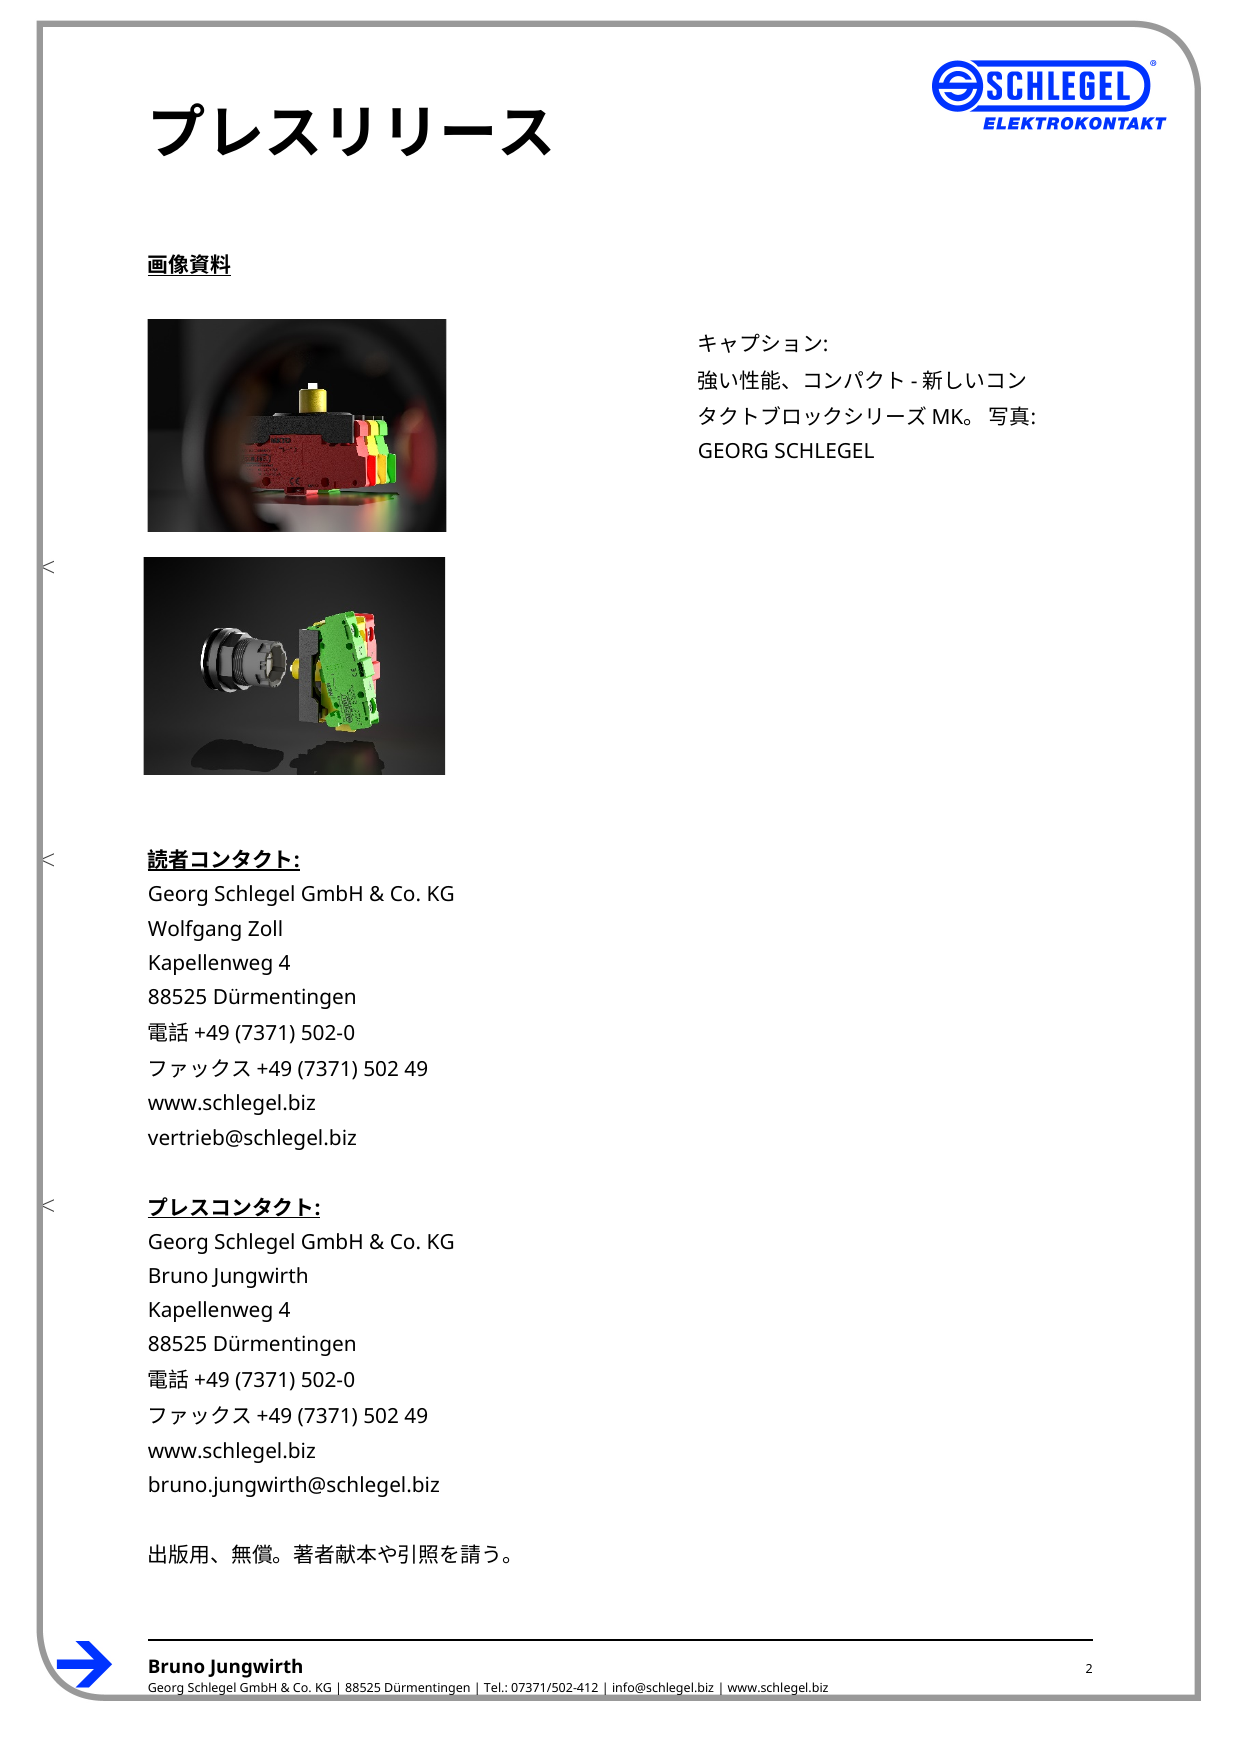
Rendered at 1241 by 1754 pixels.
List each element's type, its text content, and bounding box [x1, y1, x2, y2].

text bruno.jungwirth@schlegel.biz [148, 1470, 1093, 1498]
text Georg Schlegel GmbH & Co. KG [148, 1227, 1093, 1256]
text www.schlegel.biz [148, 1436, 1093, 1464]
text 読者コンタクト: [148, 843, 1093, 873]
text 88525 Dürmentingen [148, 1329, 1093, 1358]
picture [0, 0, 1239, 1737]
text 出版用、無償。著者献本や引照を請う。 [148, 1538, 1093, 1568]
text 電話 +49 (7371) 502-0 [148, 1363, 1093, 1394]
text 画像資料 [148, 249, 1093, 279]
text Kapellenweg 4 [148, 1295, 1093, 1324]
text www.schlegel.biz [148, 1088, 1093, 1117]
text vertrieb@schlegel.biz [148, 1123, 1093, 1151]
text 88525 Dürmentingen [148, 982, 1093, 1010]
text Kapellenweg 4 [148, 948, 1093, 976]
text Georg Schlegel GmbH & Co. KG [148, 879, 1093, 908]
text Bruno Jungwirth [148, 1261, 1093, 1289]
text プレスコンタクト: [148, 1191, 1093, 1221]
text ファックス +49 (7371) 502 49 [148, 1052, 1093, 1082]
text 電話 +49 (7371) 502-0 [148, 1016, 1093, 1046]
text Wolfgang Zoll [148, 914, 1093, 942]
text ファックス +49 (7371) 502 49 [148, 1400, 1093, 1430]
